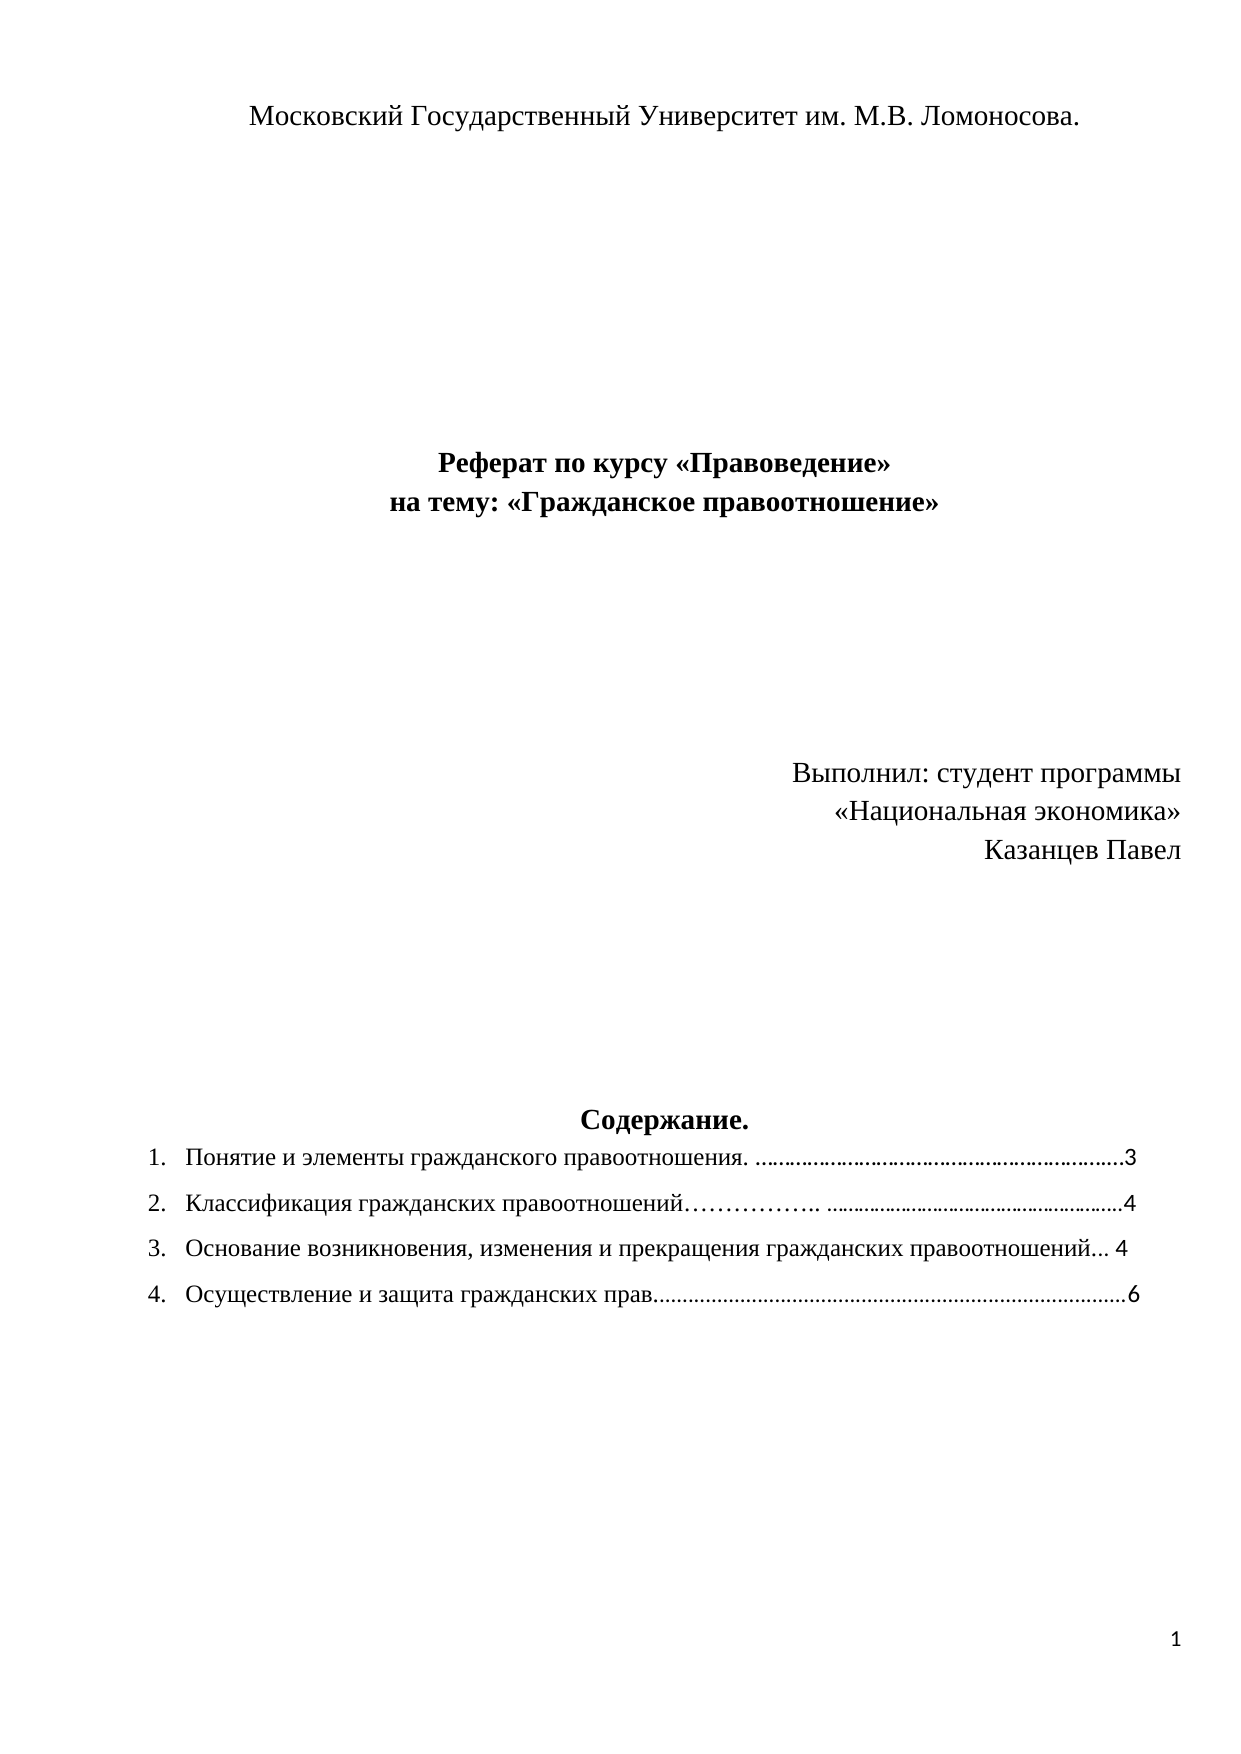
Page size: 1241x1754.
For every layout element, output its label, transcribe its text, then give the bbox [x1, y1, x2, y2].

list Классификация гражданских правоотношений…………….. ………………………………………………..4 [148, 1187, 1181, 1217]
text Выполнил: студент программы [118, 755, 1181, 788]
text Содержание. [118, 1102, 1181, 1136]
text «Национальная экономика» [118, 793, 1181, 827]
text Казанцев Павел [118, 832, 1181, 866]
list Осуществление и защита гражданских прав..................................................................................6 [148, 1278, 1181, 1309]
text Московский Государственный Университет им. М.В. Ломоносова. [118, 98, 1181, 131]
text Реферат по курсу «Правоведение» [118, 446, 1181, 479]
list Понятие и элементы гражданского правоотношения. …………………………………………………….…3 [148, 1141, 1181, 1172]
list Основание возникновения, изменения и прекращения гражданских правоотношений... 4 [148, 1233, 1181, 1263]
text на тему: «Гражданское правоотношение» [118, 484, 1181, 518]
